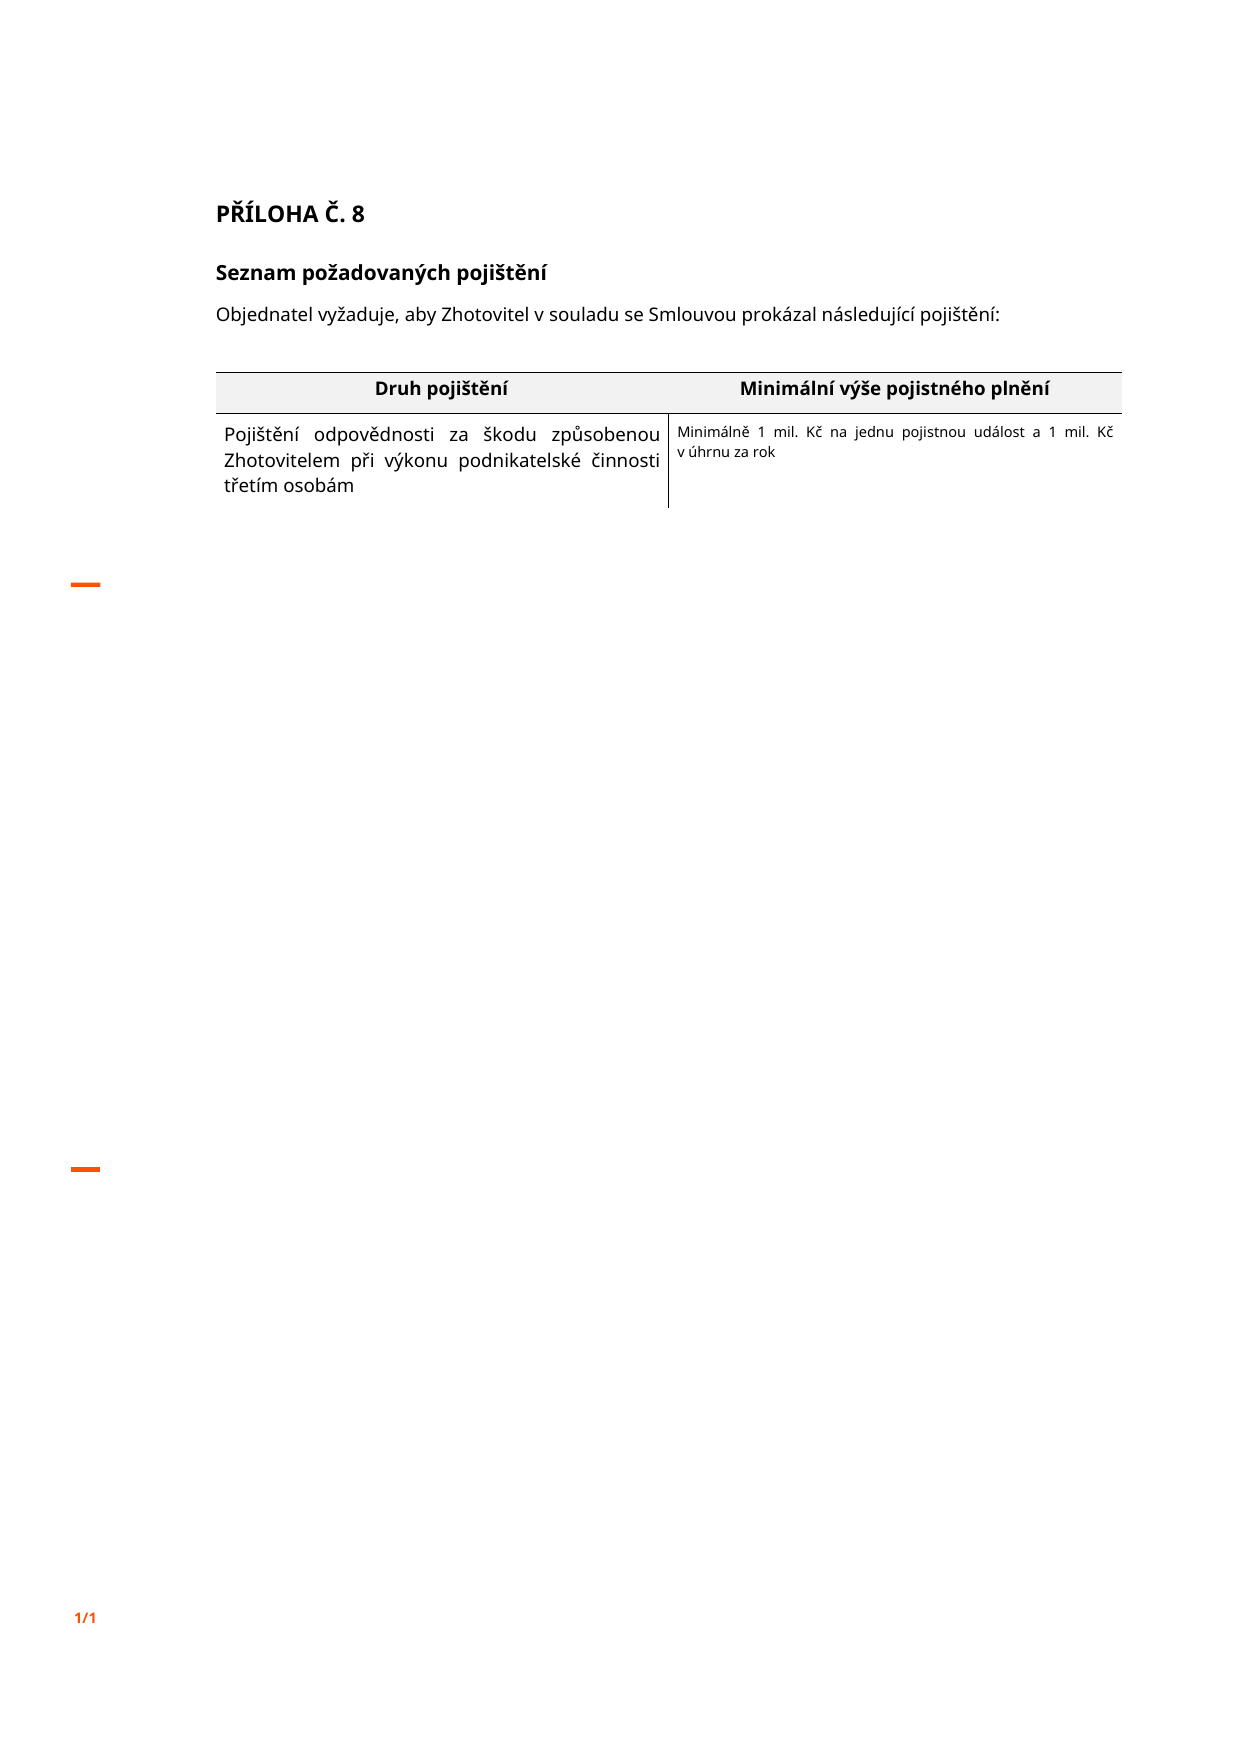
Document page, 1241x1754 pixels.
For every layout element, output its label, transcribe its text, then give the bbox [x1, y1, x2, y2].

text Příloha č. 8 [216, 198, 1122, 229]
table_header Druh pojištění [216, 373, 669, 413]
table_header Minimální výše pojistného plnění [669, 373, 1122, 413]
text Seznam požadovaných pojištění [216, 258, 1122, 286]
text Objednatel vyžaduje, aby Zhotovitel v souladu se Smlouvou prokázal následující pojištění: [216, 301, 1122, 327]
table_cell Pojištění odpovědnosti za škodu způsobenou Zhotovitelem při výkonu podnikatelské činnosti třetím osobám [216, 414, 668, 508]
table_cell Minimálně 1 mil. Kč na jednu pojistnou událost a 1 mil. Kč v úhrnu za rok [669, 414, 1122, 508]
